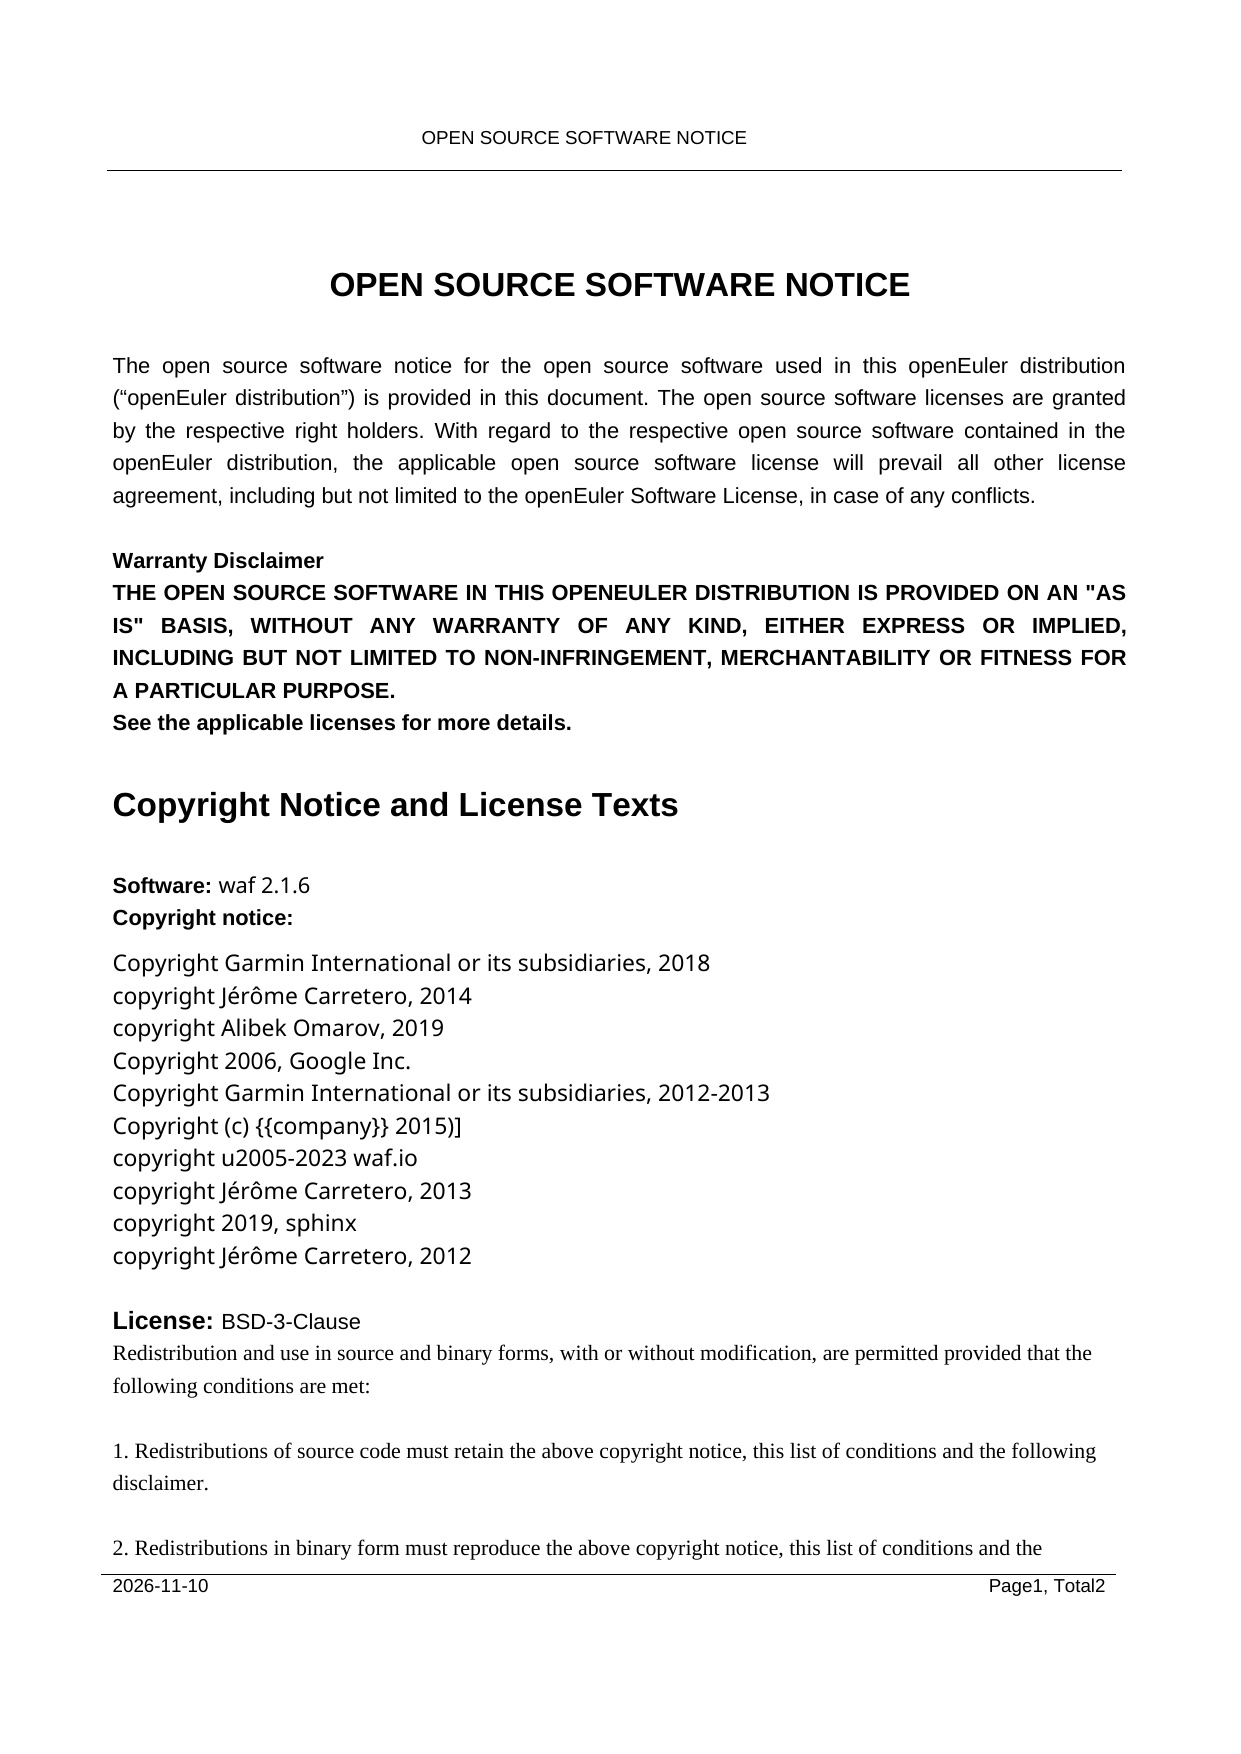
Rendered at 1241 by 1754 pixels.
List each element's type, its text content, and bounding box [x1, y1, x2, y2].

title Software: waf 2.1.6 [112, 869, 1128, 901]
text The open source software notice for the open source software used in this openEuler distribution (“openEuler distribution”) is provided in this document. The open source software licenses are granted by the respective right holders. With regard to the respective open source software contained in the openEuler distribution, the applicable open source software license will prevail all other license agreement, including but not limited to the openEuler Software License, in case of any conflicts. [112, 349, 1128, 511]
text Copyright Notice and License Texts [112, 771, 1128, 836]
text Copyright notice: [112, 901, 1128, 934]
text THE OPEN SOURCE SOFTWARE IN THIS OPENEULER DISTRIBUTION IS PROVIDED ON AN "AS IS" BASIS, WITHOUT ANY WARRANTY OF ANY KIND, EITHER EXPRESS OR IMPLIED, INCLUDING BUT NOT LIMITED TO NON-INFRINGEMENT, MERCHANTABILITY OR FITNESS FOR A PARTICULAR PURPOSE. See the applicable licenses for more details. [112, 576, 1128, 739]
text License: BSD-3-Clause [112, 1304, 1128, 1337]
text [112, 1337, 1128, 1564]
text Warranty Disclaimer [112, 544, 1128, 576]
text Copyright Garmin International or its subsidiaries, 2018 copyright Jérôme Carretero, 2014 copyright Alibek Omarov, 2019 Copyright 2006, Google Inc. Copyright Garmin International or its subsidiaries, 2012-2013 Copyright (c) {{company}} 2015)] copyright u2005-2023 waf.io copyright Jérôme Carretero, 2013 copyright 2019, sphinx copyright Jérôme Carretero, 2012 [112, 947, 1128, 1304]
text OPEN SOURCE SOFTWARE NOTICE [112, 251, 1128, 316]
